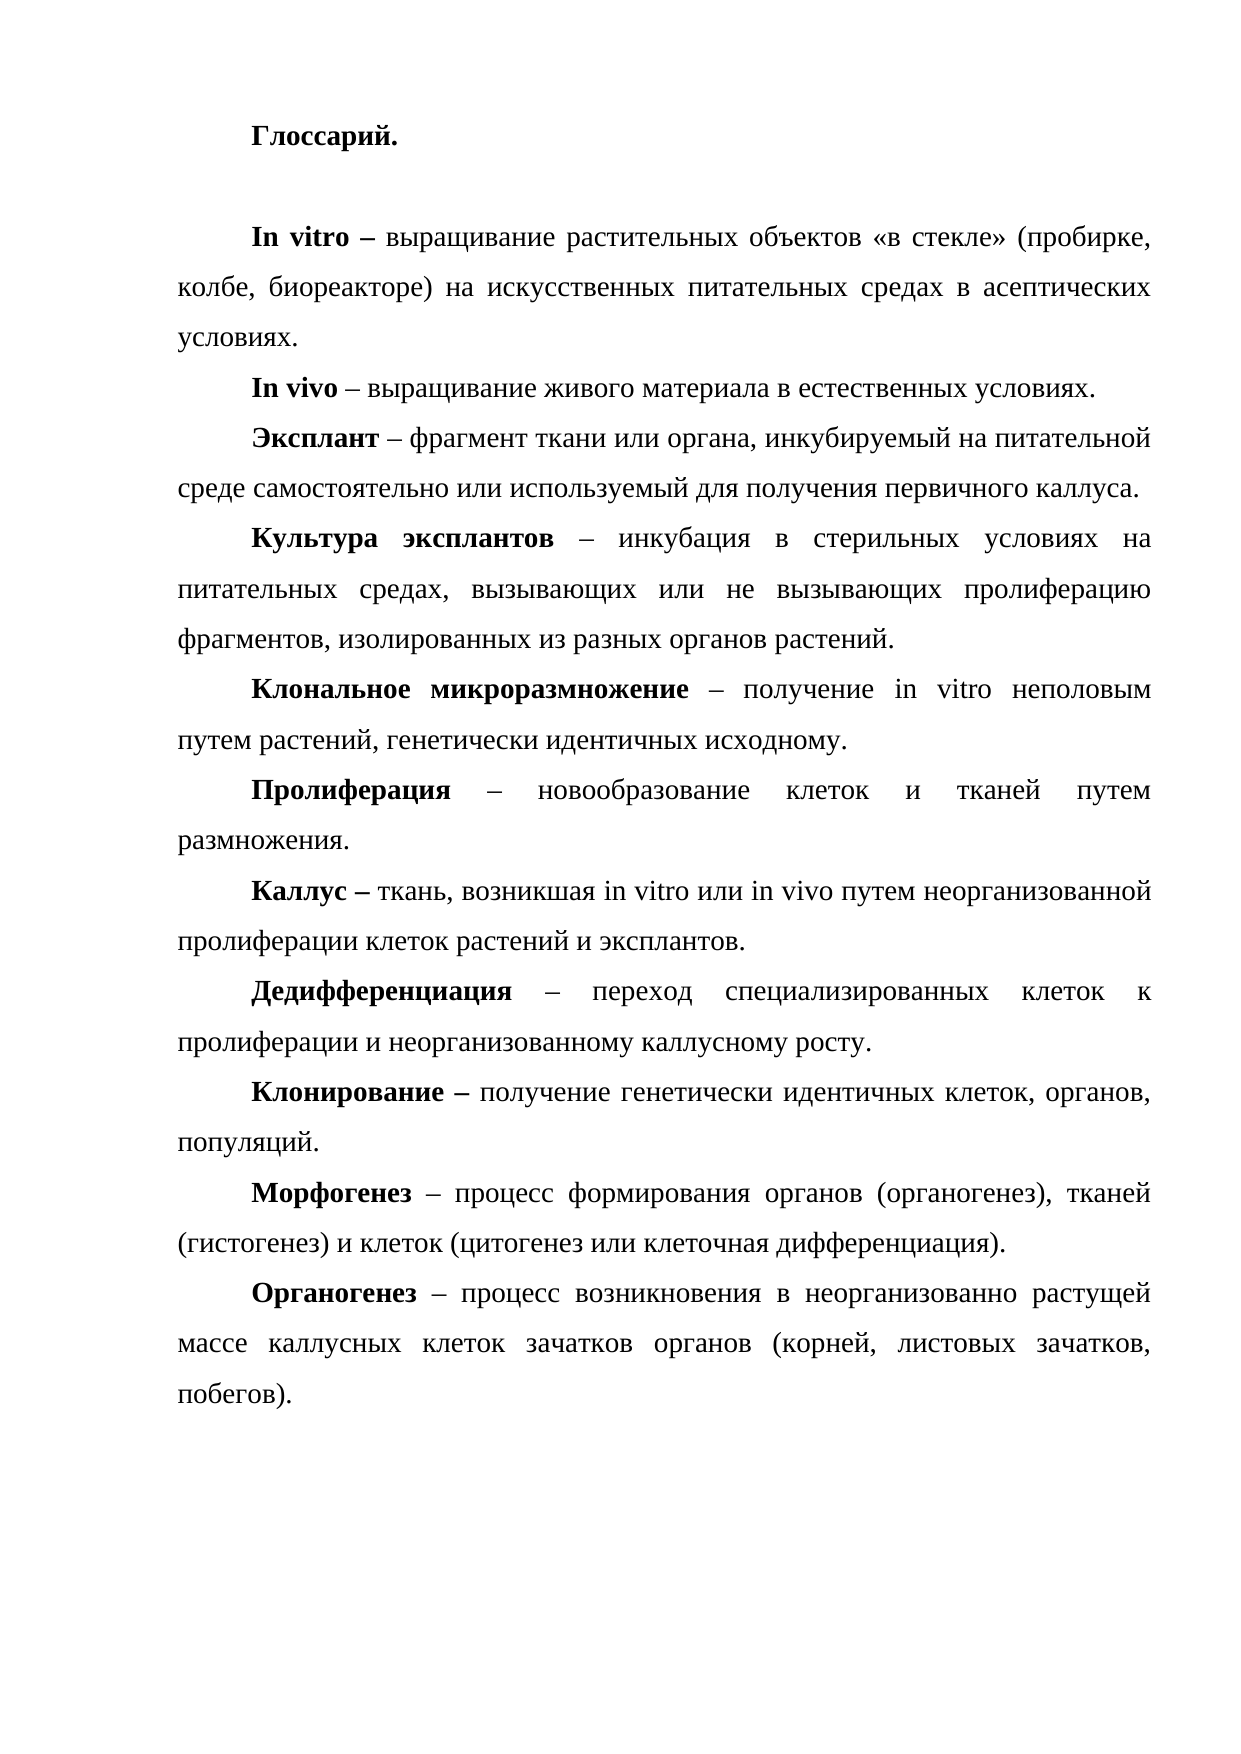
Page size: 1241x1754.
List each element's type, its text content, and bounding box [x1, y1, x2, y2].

text Пролиферация – новообразование клеток и тканей путем размножения. [177, 772, 1152, 856]
text Культура эксплантов – инкубация в стерильных условиях на питательных средах, вызывающих или не вызывающих пролиферацию фрагментов, изолированных из разных органов растений. [177, 521, 1152, 655]
text Глоссарий. [177, 118, 1152, 152]
text Органогенез – процесс возникновения в неорганизованно растущей массе каллусных клеток зачатков органов (корней, листовых зачатков, побегов). [177, 1275, 1152, 1409]
text Клонирование – получение генетически идентичных клеток, органов, популяций. [177, 1074, 1152, 1158]
text In vivo – выращивание живого материала в естественных условиях. [177, 370, 1152, 403]
text Каллус – ткань, возникшая in vitro или in vivo путем неорганизованной пролиферации клеток растений и эксплантов. [177, 873, 1152, 957]
text Дедифференциация – переход специализированных клеток к пролиферации и неорганизованному каллусному росту. [177, 973, 1152, 1057]
text In vitro – выращивание растительных объектов «в стекле» (пробирке, колбе, биореакторе) на искусственных питательных средах в асептических условиях. [177, 219, 1152, 353]
text Морфогенез – процесс формирования органов (органогенез), тканей (гистогенез) и клеток (цитогенез или клеточная дифференциация). [177, 1175, 1152, 1258]
text Клональное микроразмножение – получение in vitro неполовым путем растений, генетически идентичных исходному. [177, 672, 1152, 755]
text Эксплант – фрагмент ткани или органа, инкубируемый на питательной среде самостоятельно или используемый для получения первичного каллуса. [177, 420, 1152, 504]
